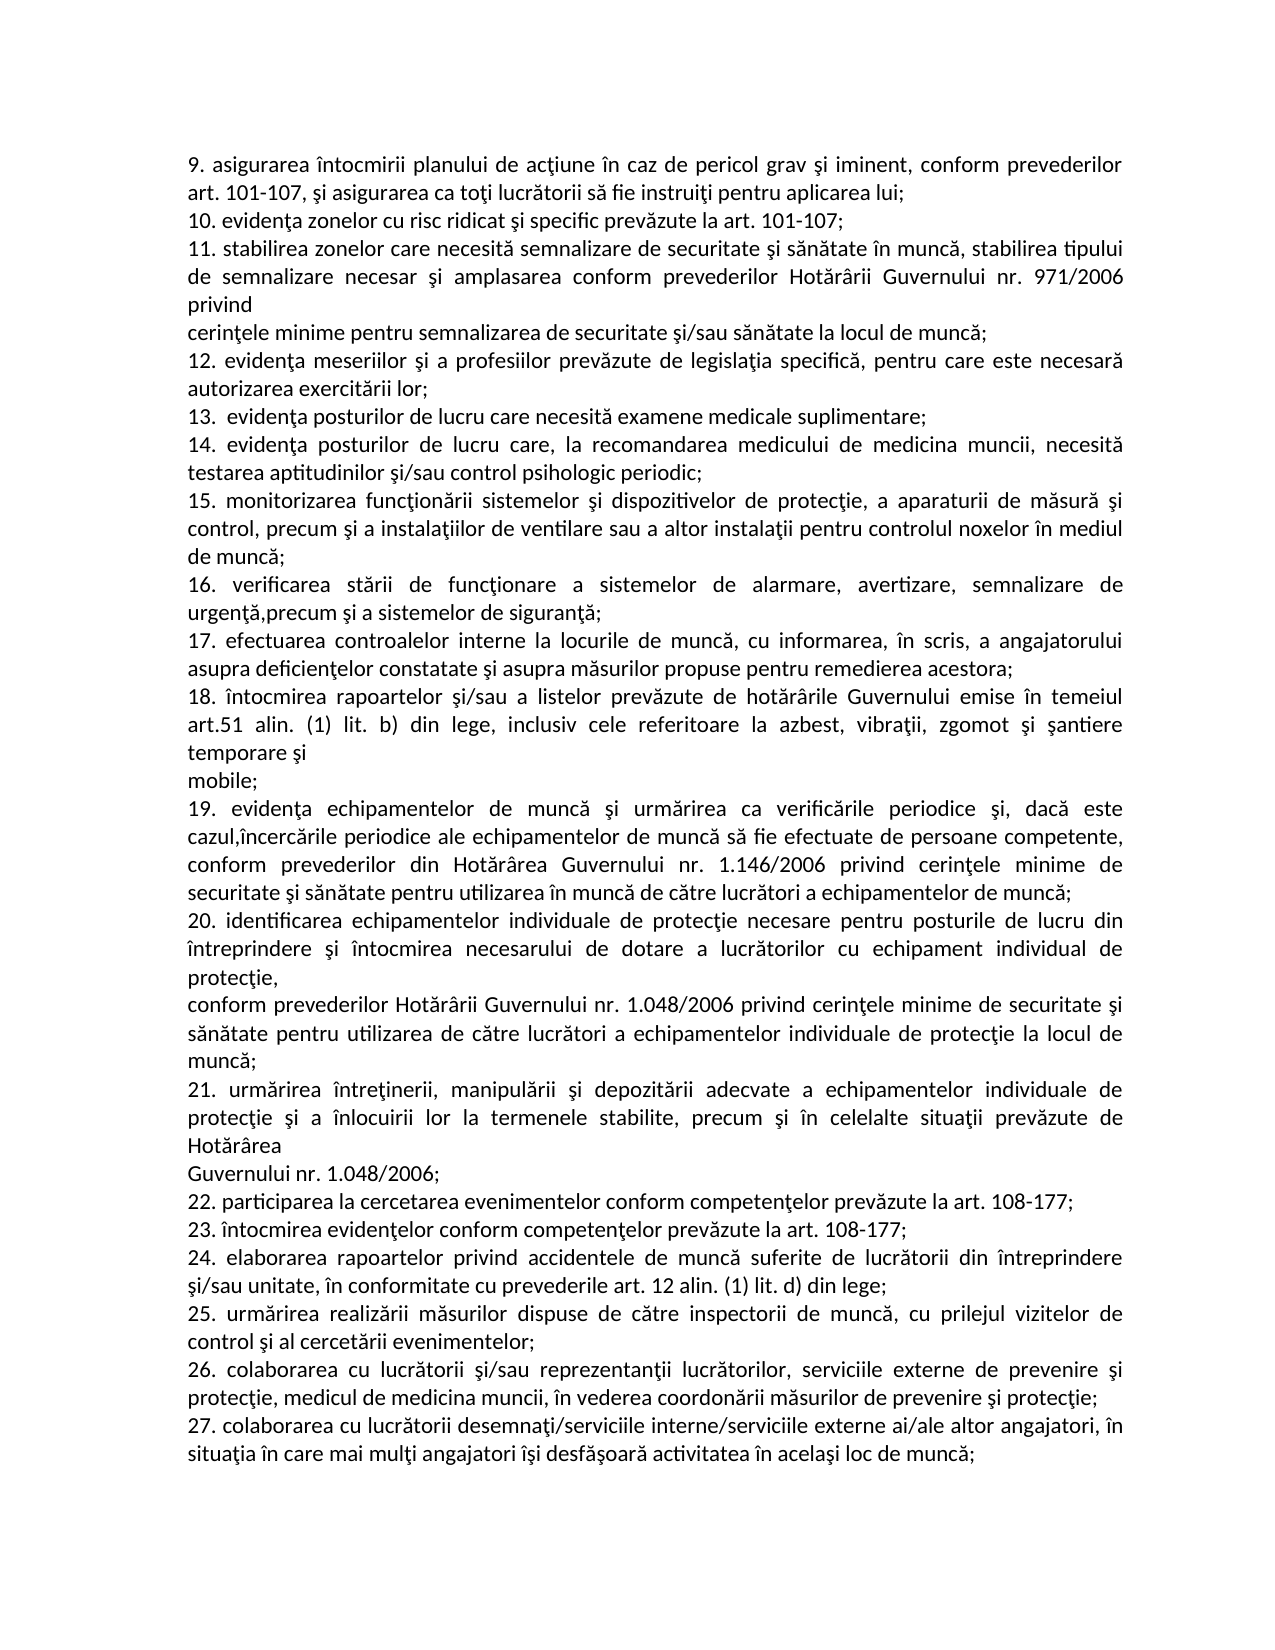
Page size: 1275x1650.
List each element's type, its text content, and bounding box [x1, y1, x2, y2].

text 15. monitorizarea funcţionării sistemelor şi dispozitivelor de protecţie, a aparaturii de măsură şi control, precum şi a instalaţiilor de ventilare sau a altor instalaţii pentru controlul noxelor în mediul de muncă; [187, 486, 1125, 570]
text Guvernului nr. 1.048/2006; [187, 1159, 1125, 1187]
text 23. întocmirea evidenţelor conform competenţelor prevăzute la art. 108-177; [187, 1215, 1125, 1243]
text 11. stabilirea zonelor care necesită semnalizare de securitate şi sănătate în muncă, stabilirea tipului de semnalizare necesar şi amplasarea conform prevederilor Hotărârii Guvernului nr. 971/2006 privind [187, 234, 1125, 318]
text 26. colaborarea cu lucrătorii şi/sau reprezentanţii lucrătorilor, serviciile externe de prevenire şi protecţie, medicul de medicina muncii, în vederea coordonării măsurilor de prevenire şi protecţie; [187, 1355, 1125, 1411]
text 13. evidenţa posturilor de lucru care necesită examene medicale suplimentare; [187, 402, 1125, 430]
text 20. identificarea echipamentelor individuale de protecţie necesare pentru posturile de lucru din întreprindere şi întocmirea necesarului de dotare a lucrătorilor cu echipament individual de protecţie, [187, 907, 1125, 991]
text 22. participarea la cercetarea evenimentelor conform competenţelor prevăzute la art. 108-177; [187, 1187, 1125, 1215]
text 24. elaborarea rapoartelor privind accidentele de muncă suferite de lucrătorii din întreprindere şi/sau unitate, în conformitate cu prevederile art. 12 alin. (1) lit. d) din lege; [187, 1243, 1125, 1299]
text 12. evidenţa meseriilor şi a profesiilor prevăzute de legislaţia specifică, pentru care este necesară autorizarea exercitării lor; [187, 346, 1125, 402]
text 27. colaborarea cu lucrătorii desemnaţi/serviciile interne/serviciile externe ai/ale altor angajatori, în situaţia în care mai mulţi angajatori îşi desfăşoară activitatea în acelaşi loc de muncă; [187, 1411, 1125, 1467]
text 10. evidenţa zonelor cu risc ridicat şi specific prevăzute la art. 101-107; [187, 206, 1125, 234]
text 9. asigurarea întocmirii planului de acţiune în caz de pericol grav şi iminent, conform prevederilor art. 101-107, şi asigurarea ca toţi lucrătorii să fie instruiţi pentru aplicarea lui; [187, 150, 1125, 206]
text mobile; [187, 766, 1125, 794]
text 17. efectuarea controalelor interne la locurile de muncă, cu informarea, în scris, a angajatorului asupra deficienţelor constatate şi asupra măsurilor propuse pentru remedierea acestora; [187, 626, 1125, 682]
text 16. verificarea stării de funcţionare a sistemelor de alarmare, avertizare, semnalizare de urgenţă,precum şi a sistemelor de siguranţă; [187, 570, 1125, 626]
text 25. urmărirea realizării măsurilor dispuse de către inspectorii de muncă, cu prilejul vizitelor de control şi al cercetării evenimentelor; [187, 1299, 1125, 1355]
text 19. evidenţa echipamentelor de muncă şi urmărirea ca verificările periodice şi, dacă este cazul,încercările periodice ale echipamentelor de muncă să fie efectuate de persoane competente, conform prevederilor din Hotărârea Guvernului nr. 1.146/2006 privind cerinţele minime de securitate şi sănătate pentru utilizarea în muncă de către lucrători a echipamentelor de muncă; [187, 794, 1125, 907]
text 14. evidenţa posturilor de lucru care, la recomandarea medicului de medicina muncii, necesită testarea aptitudinilor şi/sau control psihologic periodic; [187, 430, 1125, 486]
text cerinţele minime pentru semnalizarea de securitate şi/sau sănătate la locul de muncă; [187, 318, 1125, 346]
text conform prevederilor Hotărârii Guvernului nr. 1.048/2006 privind cerinţele minime de securitate şi sănătate pentru utilizarea de către lucrători a echipamentelor individuale de protecţie la locul de muncă; [187, 991, 1125, 1075]
text 18. întocmirea rapoartelor şi/sau a listelor prevăzute de hotărârile Guvernului emise în temeiul art.51 alin. (1) lit. b) din lege, inclusiv cele referitoare la azbest, vibraţii, zgomot şi şantiere temporare şi [187, 682, 1125, 766]
text 21. urmărirea întreţinerii, manipulării şi depozitării adecvate a echipamentelor individuale de protecţie şi a înlocuirii lor la termenele stabilite, precum şi în celelalte situaţii prevăzute de Hotărârea [187, 1075, 1125, 1159]
